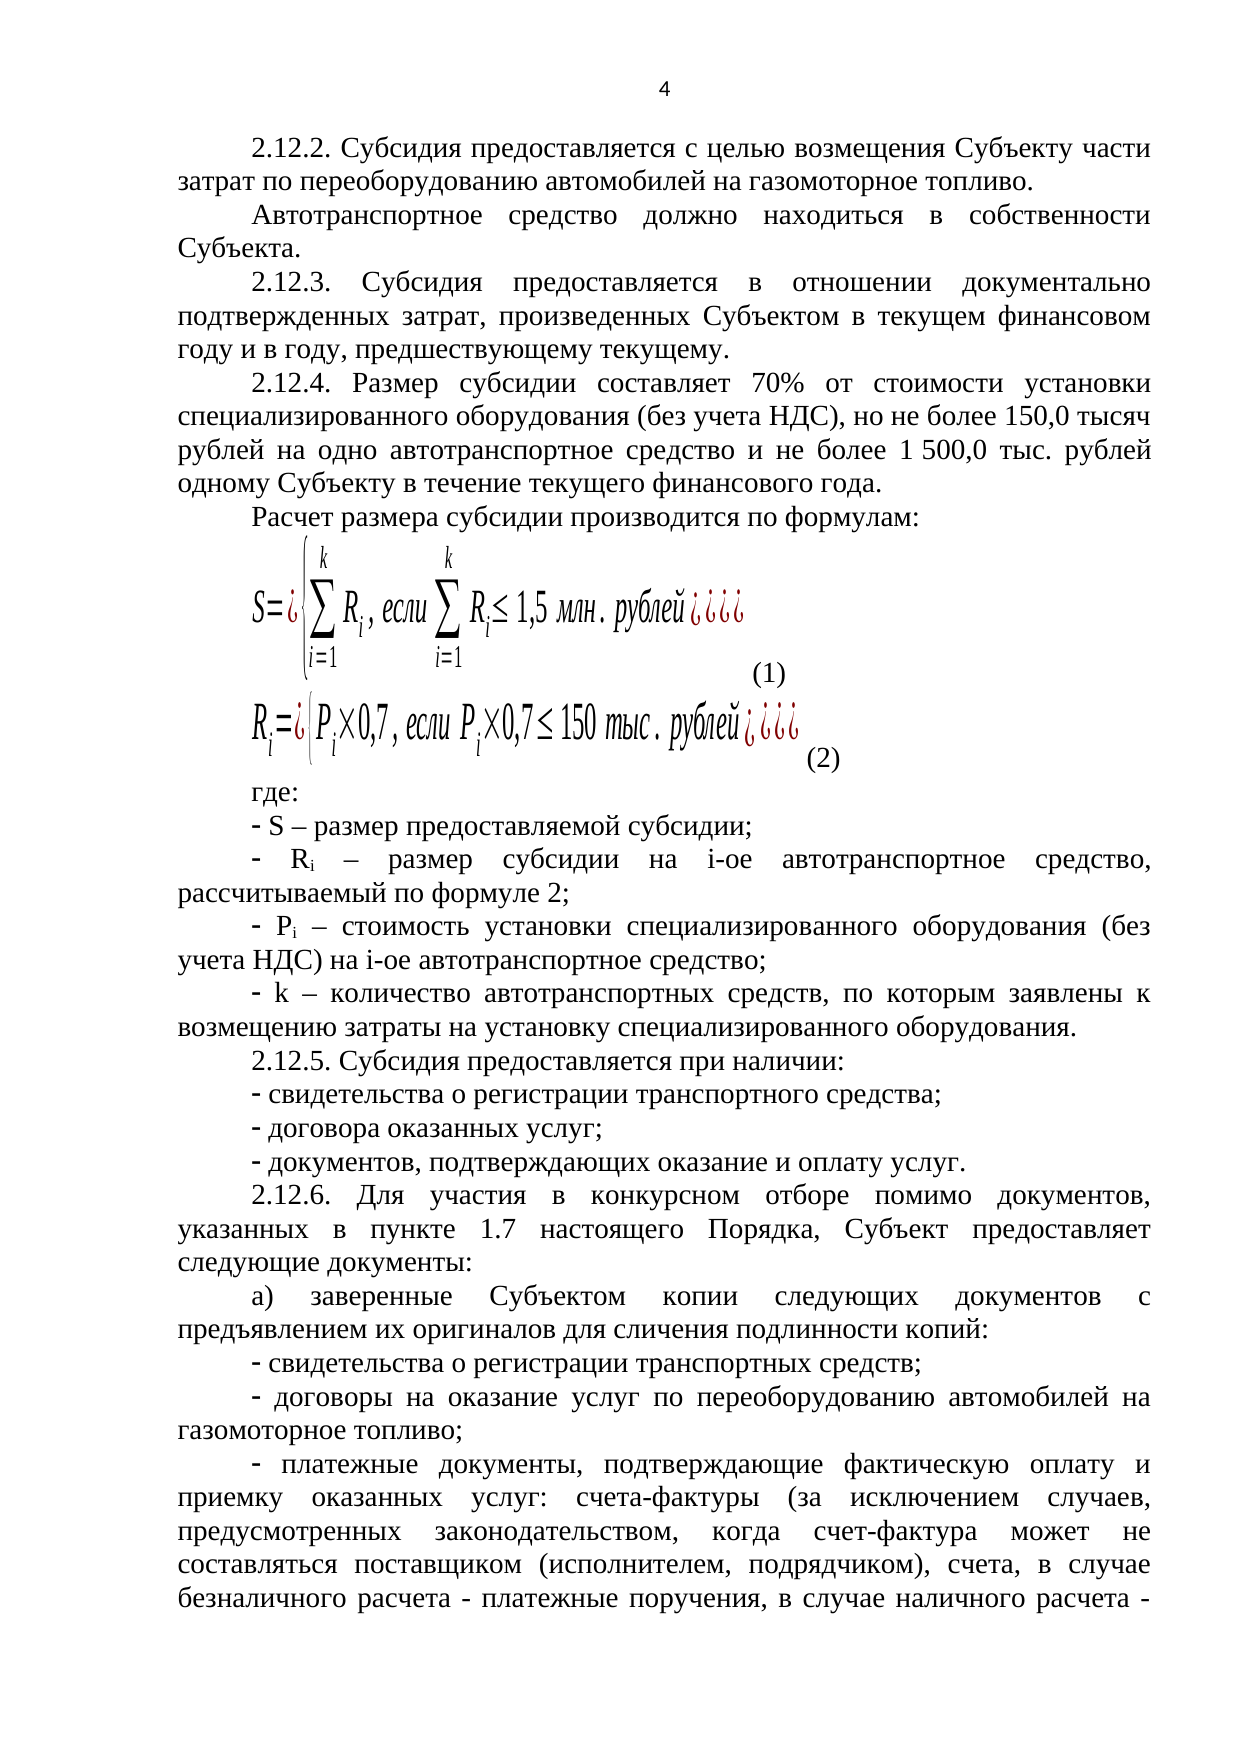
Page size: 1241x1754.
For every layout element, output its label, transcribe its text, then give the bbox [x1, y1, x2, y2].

text 2.12.5. Субсидия предоставляется при наличии: [177, 1043, 1152, 1076]
text договора оказанных услуг; [177, 1110, 1152, 1144]
text Расчет размера субсидии производится по формулам: [177, 499, 1152, 532]
text договоры на оказание услуг по переоборудованию автомобилей на газомоторное топливо; [177, 1379, 1152, 1446]
text свидетельства о регистрации транспортного средства; [177, 1076, 1152, 1110]
text документов, подтверждающих оказание и оплату услуг. [177, 1144, 1152, 1177]
text где: [177, 774, 1152, 808]
text 2.12.4. Размер субсидии составляет 70% от стоимости установки специализированного оборудования (без учета НДС), но не более 150,0 тысяч рублей на одно автотранспортное средство и не более 1 500,0 тыс. рублей одному Субъекту в течение текущего финансового года. [177, 365, 1152, 499]
text 2.12.6. Для участия в конкурсном отборе помимо документов, указанных в пункте 1.7 настоящего Порядка, Субъект предоставляет следующие документы: [177, 1177, 1152, 1278]
text k – количество автотранспортных средств, по которым заявлены к возмещению затраты на установку специализированного оборудования. [177, 976, 1152, 1043]
text Ri – размер субсидии на i-ое автотранспортное средство, рассчитываемый по формуле 2; [177, 841, 1152, 908]
text Рi – стоимость установки специализированного оборудования (без учета НДС) на i-ое автотранспортное средство; [177, 908, 1152, 976]
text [177, 1446, 1152, 1614]
text S – размер предоставляемой субсидии; [177, 808, 1152, 841]
text а) заверенные Субъектом копии следующих документов с предъявлением их оригиналов для сличения подлинности копий: [177, 1278, 1152, 1345]
text свидетельства о регистрации транспортных средств; [177, 1345, 1152, 1379]
text 2.12.2. Субсидия предоставляется с целью возмещения Субъекту части затрат по переоборудованию автомобилей на газомоторное топливо. [177, 130, 1152, 197]
text (2) [177, 689, 1152, 774]
text (1) [177, 532, 1152, 689]
text Автотранспортное средство должно находиться в собственности Субъекта. [177, 197, 1152, 264]
text 2.12.3. Субсидия предоставляется в отношении документально подтвержденных затрат, произведенных Субъектом в текущем финансовом году и в году, предшествующему текущему. [177, 264, 1152, 365]
